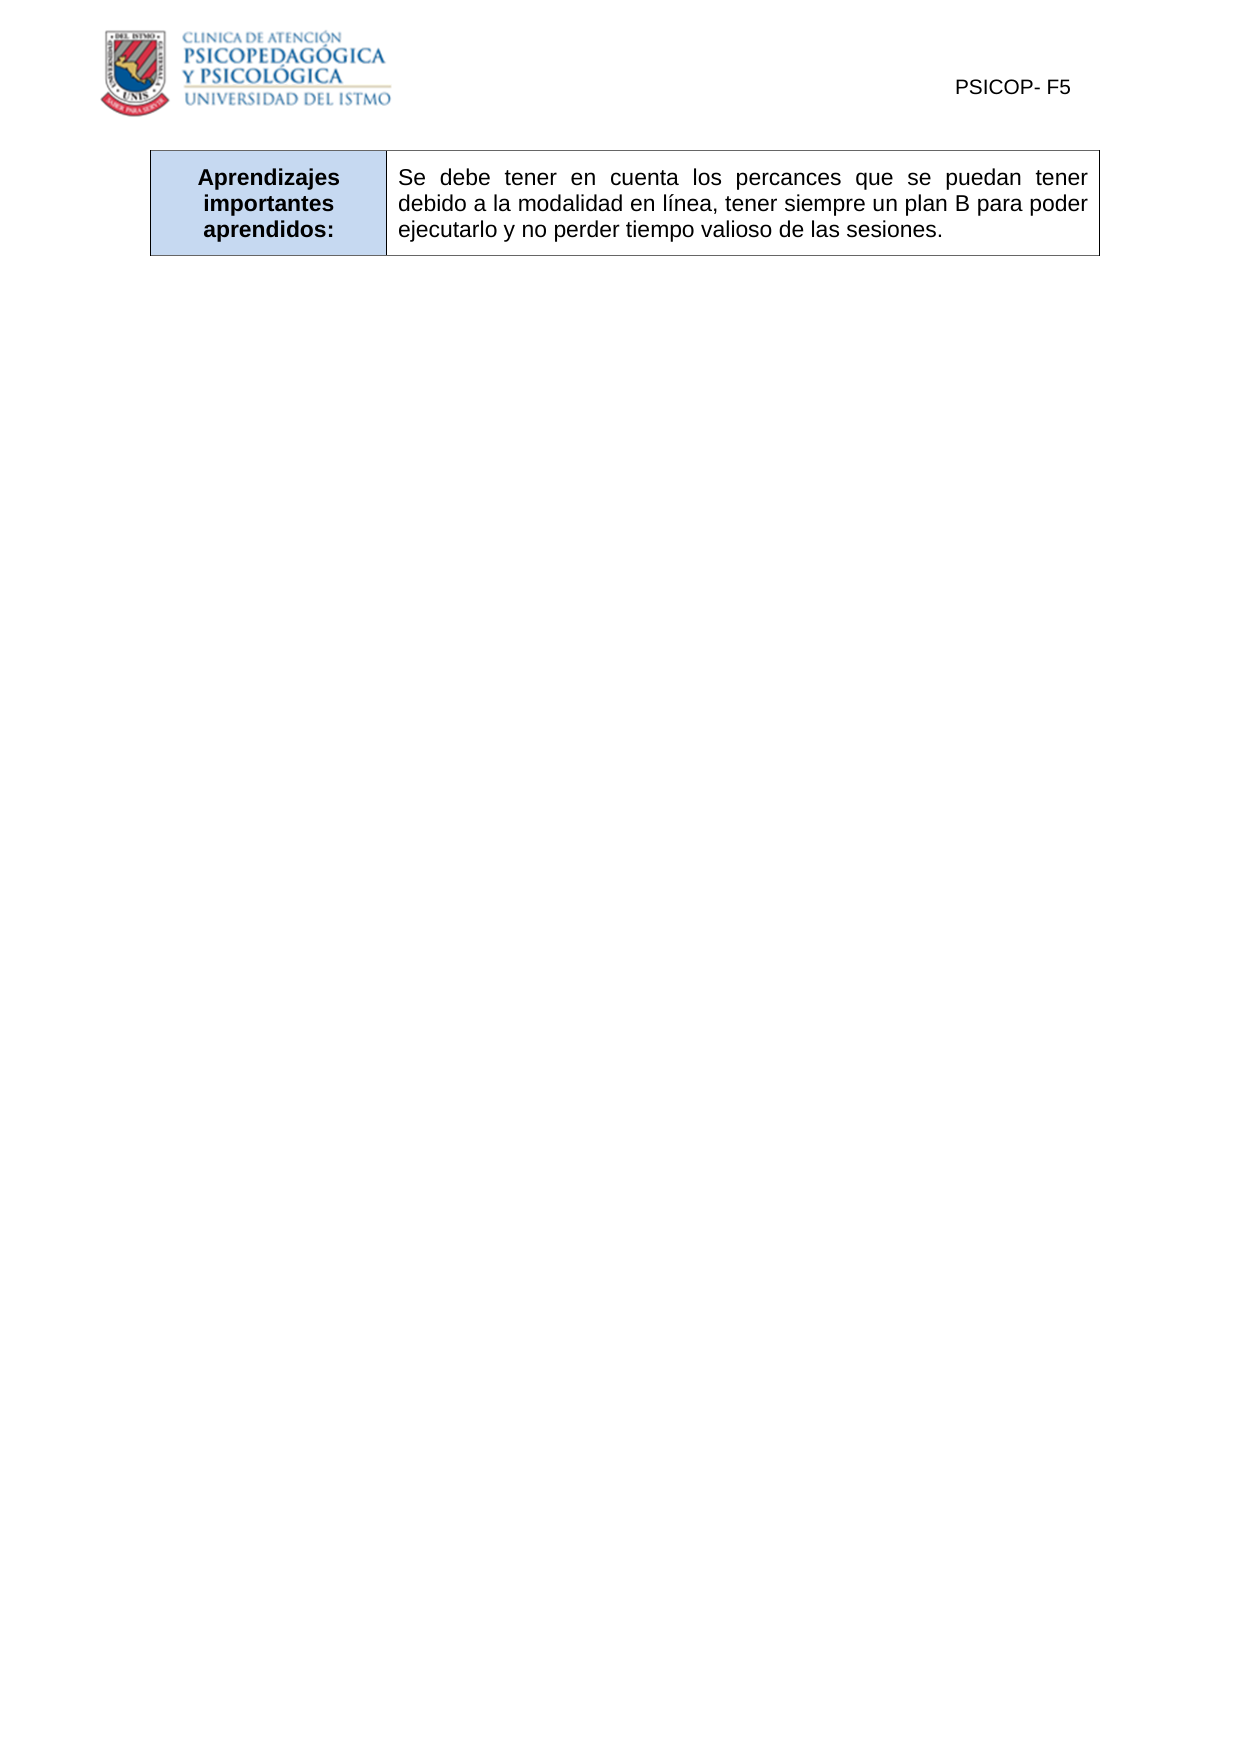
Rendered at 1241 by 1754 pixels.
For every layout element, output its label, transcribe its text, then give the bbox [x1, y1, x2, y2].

table_cell Aprendizajes importantes aprendidos: [151, 151, 386, 255]
picture [45, 0, 417, 127]
table_cell Se debe tener en cuenta los percances que se puedan tener debido a la modalidad en línea, tener siempre un plan B para poder ejecutarlo y no perder tiempo valioso de las sesiones. [387, 151, 1099, 255]
